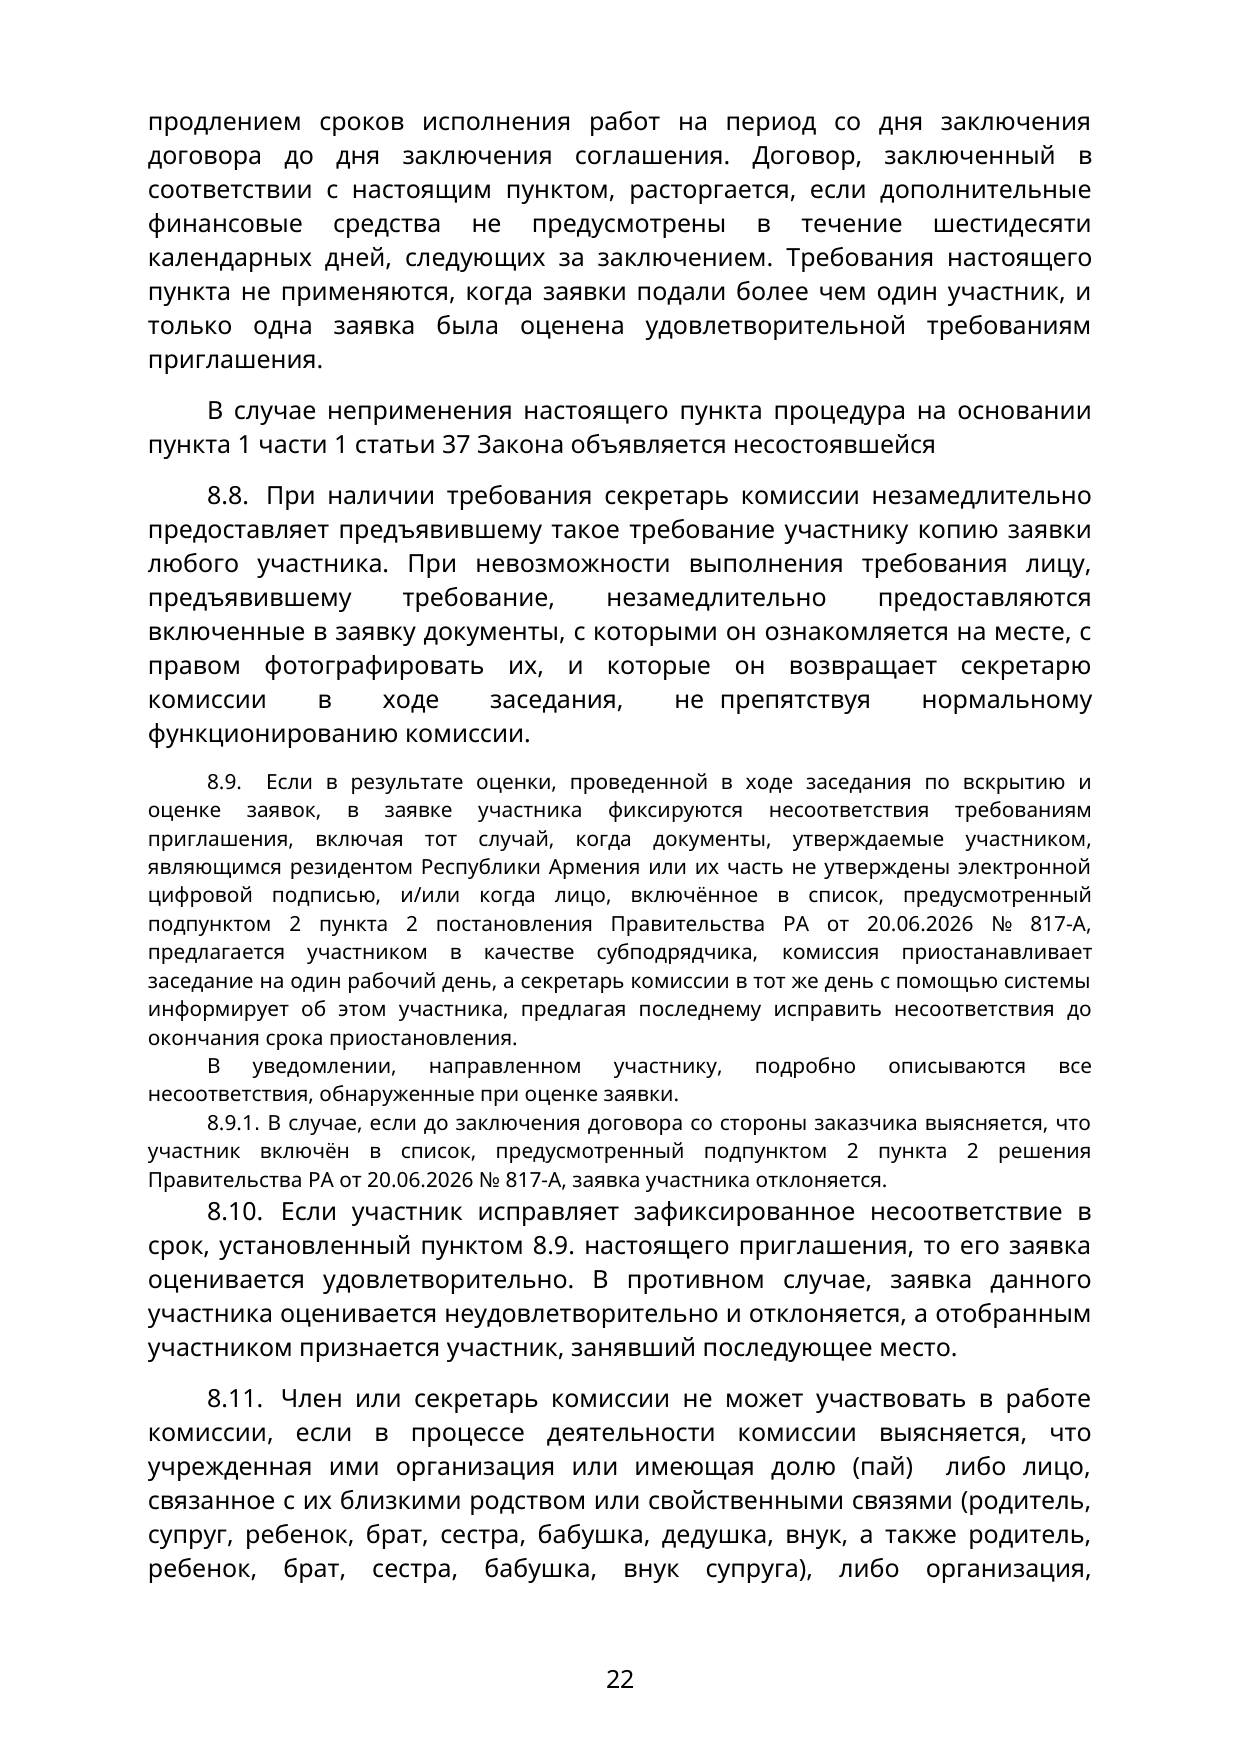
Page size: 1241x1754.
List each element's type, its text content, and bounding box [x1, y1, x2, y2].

text В уведомлении, направленном участнику, подробно описываются все несоответствия, обнаруженные при оценке заявки. [148, 1051, 1092, 1108]
text 8.8. При наличии требования секретарь комиссии незамедлительно предоставляет предъявившему такое требование участнику копию заявки любого участника. При невозможности выполнения требования лицу, предъявившему требование, незамедлительно предоставляются включенные в заявку документы, с которыми он ознакомляется на месте, с правом фотографировать их, и которые он возвращает секретарю комиссии в ходе заседания, не препятствуя нормальному функционированию комиссии. [148, 477, 1092, 750]
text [148, 103, 1092, 376]
text 8.9.1. В случае, если до заключения договора со стороны заказчика выясняется, что участник включён в список, предусмотренный подпунктом 2 пункта 2 решения Правительства РА от 20.06.2026 № 817-А, заявка участника отклоняется. [148, 1108, 1092, 1193]
text 8.9. Если в результате оценки, проведенной в ходе заседания по вскрытию и оценке заявок, в заявке участника фиксируются несоответствия требованиям приглашения, включая тот случай, когда документы, утверждаемые участником, являющимся резидентом Республики Армения или их часть не утверждены электронной цифровой подписью, и/или когда лицо, включённое в список, предусмотренный подпунктом 2 пункта 2 постановления Правительства РА от 20.06.2026 № 817-А, предлагается участником в качестве субподрядчика, комиссия приостанавливает заседание на один рабочий день, а секретарь комиссии в тот же день с помощью системы информирует об этом участника, предлагая последнему исправить несоответствия до окончания срока приостановления. [148, 767, 1092, 1051]
text 8.10. Если участник исправляет зафиксированное несоответствие в срок, установленный пунктом 8.9. настоящего приглашения, то его заявка оценивается удовлетворительно. В противном случае, заявка данного участника оценивается неудовлетворительно и отклоняется, а отобранным участником признается участник, занявший последующее место. [148, 1193, 1092, 1364]
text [148, 1380, 1092, 1585]
text В случае неприменения настоящего пункта процедура на основании пункта 1 части 1 статьи 37 Закона объявляется несостоявшейся [148, 393, 1092, 461]
